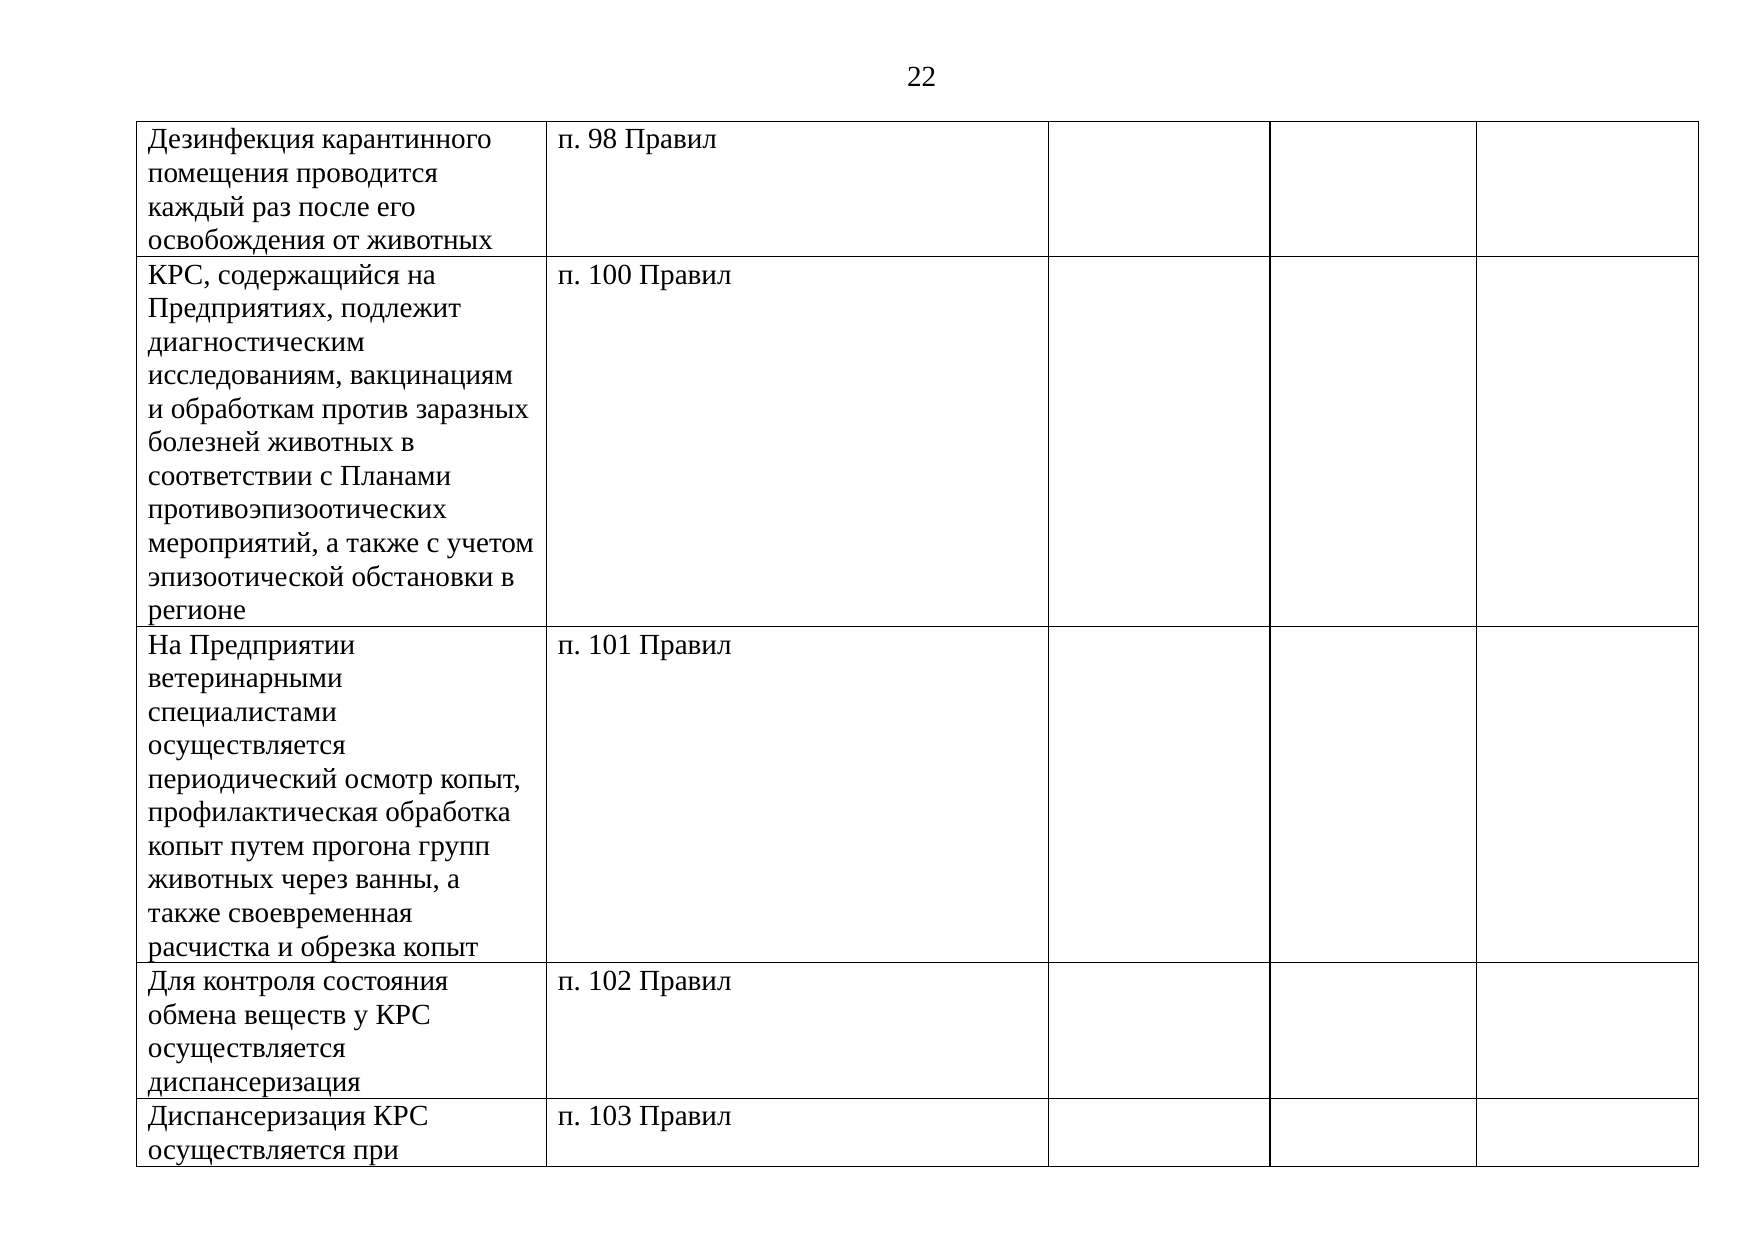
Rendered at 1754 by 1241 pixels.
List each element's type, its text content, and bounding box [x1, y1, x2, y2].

table_cell На Предприятии ветеринарными специалистами осуществляется периодический осмотр копыт, профилактическая обработка копыт путем прогона групп животных через ванны, а также своевременная расчистка и обрезка копыт [137, 627, 546, 962]
table_cell [1271, 627, 1476, 962]
table_cell [1271, 257, 1476, 626]
table_cell [1477, 257, 1698, 626]
table_cell [1049, 1099, 1269, 1166]
table_cell п. 102 Правил [547, 963, 1048, 1097]
table_cell [1477, 122, 1698, 256]
table_cell п. 103 Правил [547, 1099, 1048, 1166]
table_cell Для контроля состояния обмена веществ у КРС осуществляется диспансеризация [137, 963, 546, 1097]
table_cell [1477, 1099, 1698, 1166]
table_cell [1049, 122, 1269, 256]
table_cell [1477, 963, 1698, 1097]
table_cell [1271, 1099, 1476, 1166]
table_cell [1477, 627, 1698, 962]
table_cell п. 98 Правил [547, 122, 1048, 256]
table_cell п. 101 Правил [547, 627, 1048, 962]
table_cell [1271, 122, 1476, 256]
table_cell [1049, 627, 1269, 962]
table_cell КРС, содержащийся на Предприятиях, подлежит диагностическим исследованиям, вакцинациям и обработкам против заразных болезней животных в соответствии с Планами противоэпизоотических мероприятий, а также с учетом эпизоотической обстановки в регионе [137, 257, 546, 626]
table_cell [1049, 257, 1269, 626]
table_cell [137, 1099, 546, 1166]
table_cell [1049, 963, 1269, 1097]
table_cell [1271, 963, 1476, 1097]
table_cell п. 100 Правил [547, 257, 1048, 626]
table_cell Дезинфекция карантинного помещения проводится каждый раз после его освобождения от животных [137, 122, 546, 256]
